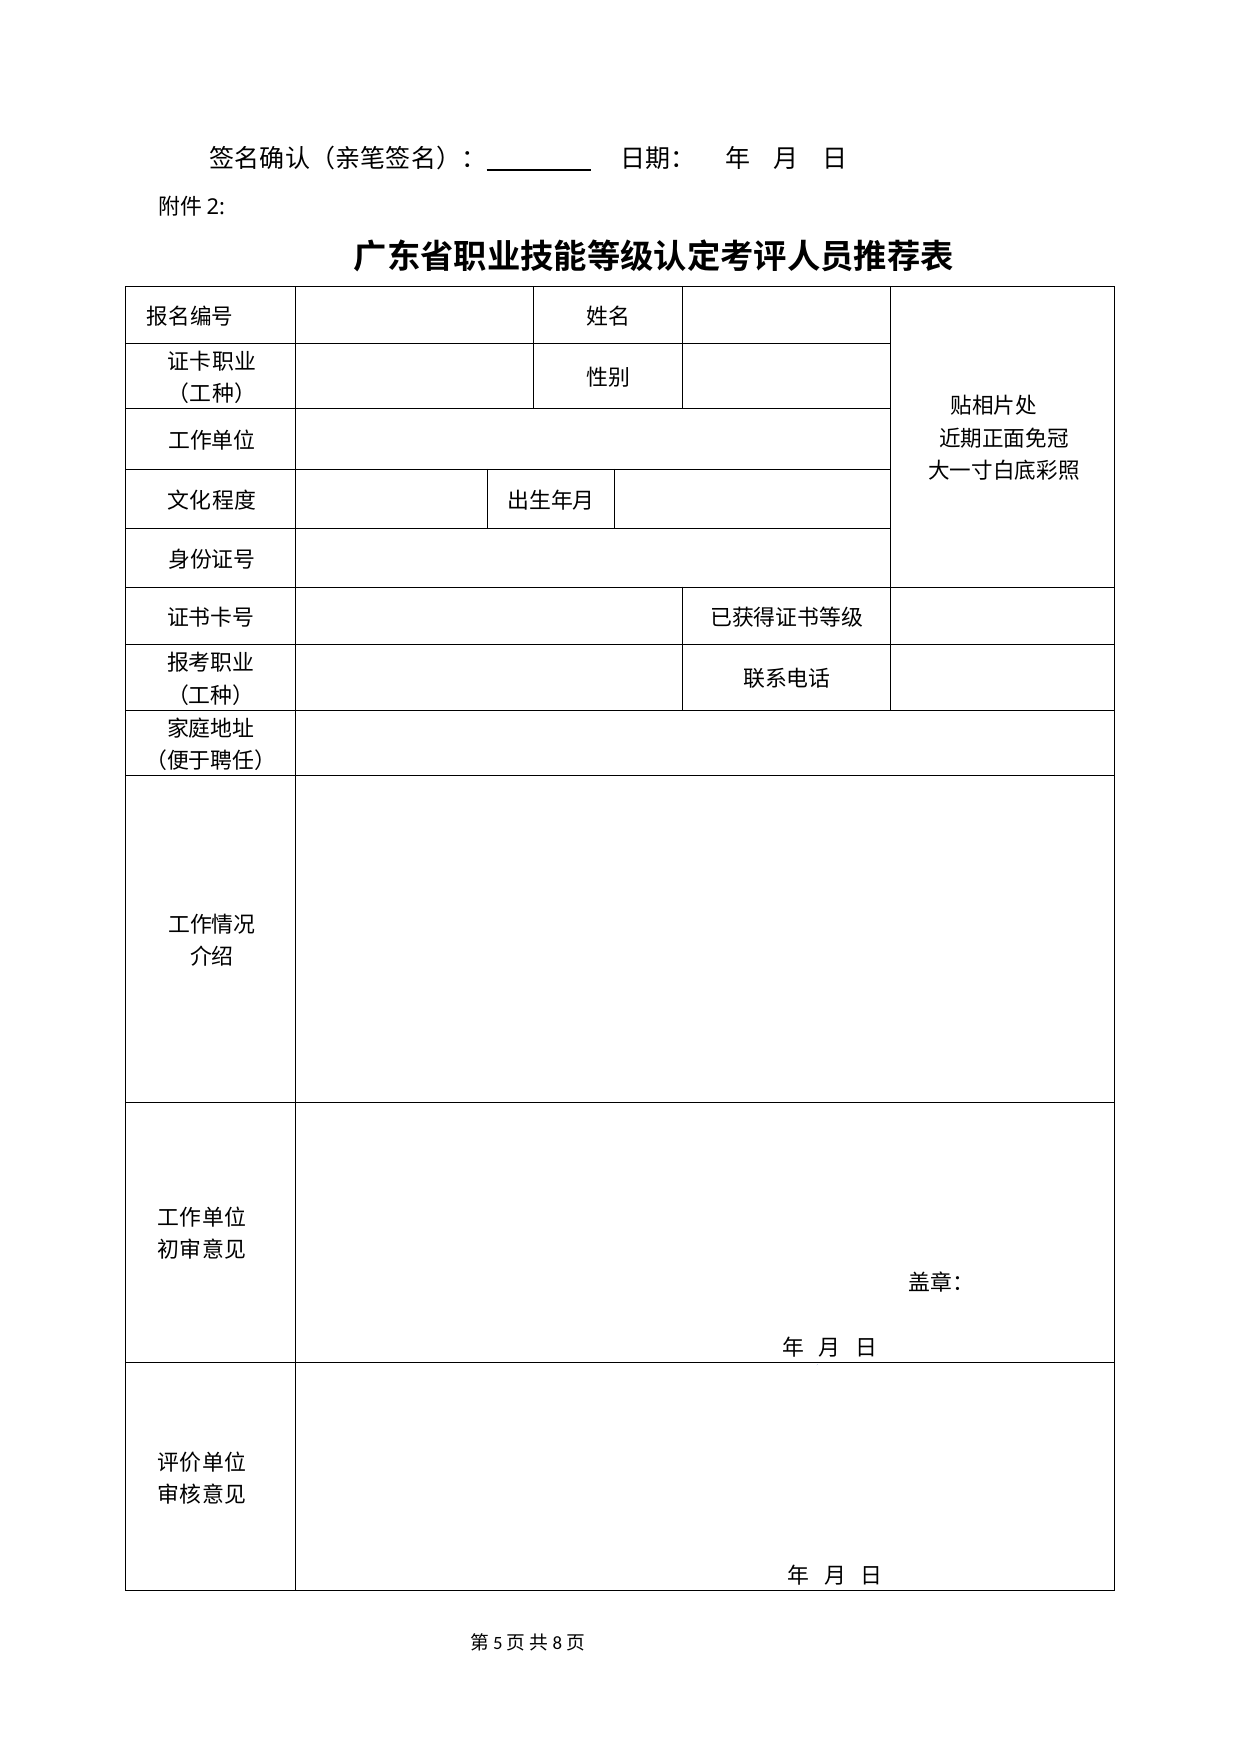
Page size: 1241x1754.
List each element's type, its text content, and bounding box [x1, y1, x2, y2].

table_header 姓名 [534, 287, 682, 343]
table_cell [891, 588, 1114, 644]
table_cell 联系电话 [683, 645, 890, 710]
table_cell 工作单位 [126, 409, 295, 469]
table_header 贴相片处 近期正面免冠 大一寸白底彩照 [891, 287, 1114, 587]
table_cell [296, 529, 890, 587]
table_cell [296, 776, 1114, 1101]
table_cell 证书卡号 [126, 588, 295, 644]
table_cell 出生年月 [488, 470, 614, 528]
table_cell 家庭地址 （便于聘任） [126, 711, 295, 775]
text 签名确认（亲笔签名）： 日期： 年 月 日 [158, 124, 1082, 189]
table_cell 已获得证书等级 [683, 588, 890, 644]
table_cell 盖章： 年 月 日 [296, 1103, 1114, 1362]
text 广东省职业技能等级认定考评人员推荐表 [158, 221, 1082, 286]
table_cell 报考职业 （工种） [126, 645, 295, 710]
table_cell 工作单位 初审意见 [126, 1103, 295, 1362]
text 附件2: [158, 189, 1082, 221]
table_cell [683, 344, 890, 408]
table_cell [296, 645, 682, 710]
table_header [683, 287, 890, 343]
table_cell [296, 470, 487, 528]
table_cell [615, 470, 890, 528]
table_header [296, 287, 533, 343]
table_cell [296, 344, 533, 408]
table_cell [296, 711, 1114, 775]
table_cell 文化程度 [126, 470, 295, 528]
table_cell [891, 645, 1114, 710]
table_header 报名编号 [126, 287, 295, 343]
table_cell 证卡职业 （工种） [126, 344, 295, 408]
table_cell [296, 409, 890, 469]
table_cell [296, 588, 682, 644]
table_cell 身份证号 [126, 529, 295, 587]
table_cell 年 月 日 [296, 1363, 1114, 1590]
table_cell 工作情况 介绍 [126, 776, 295, 1101]
table_cell 评价单位 审核意见 [126, 1363, 295, 1590]
table_cell 性别 [534, 344, 682, 408]
